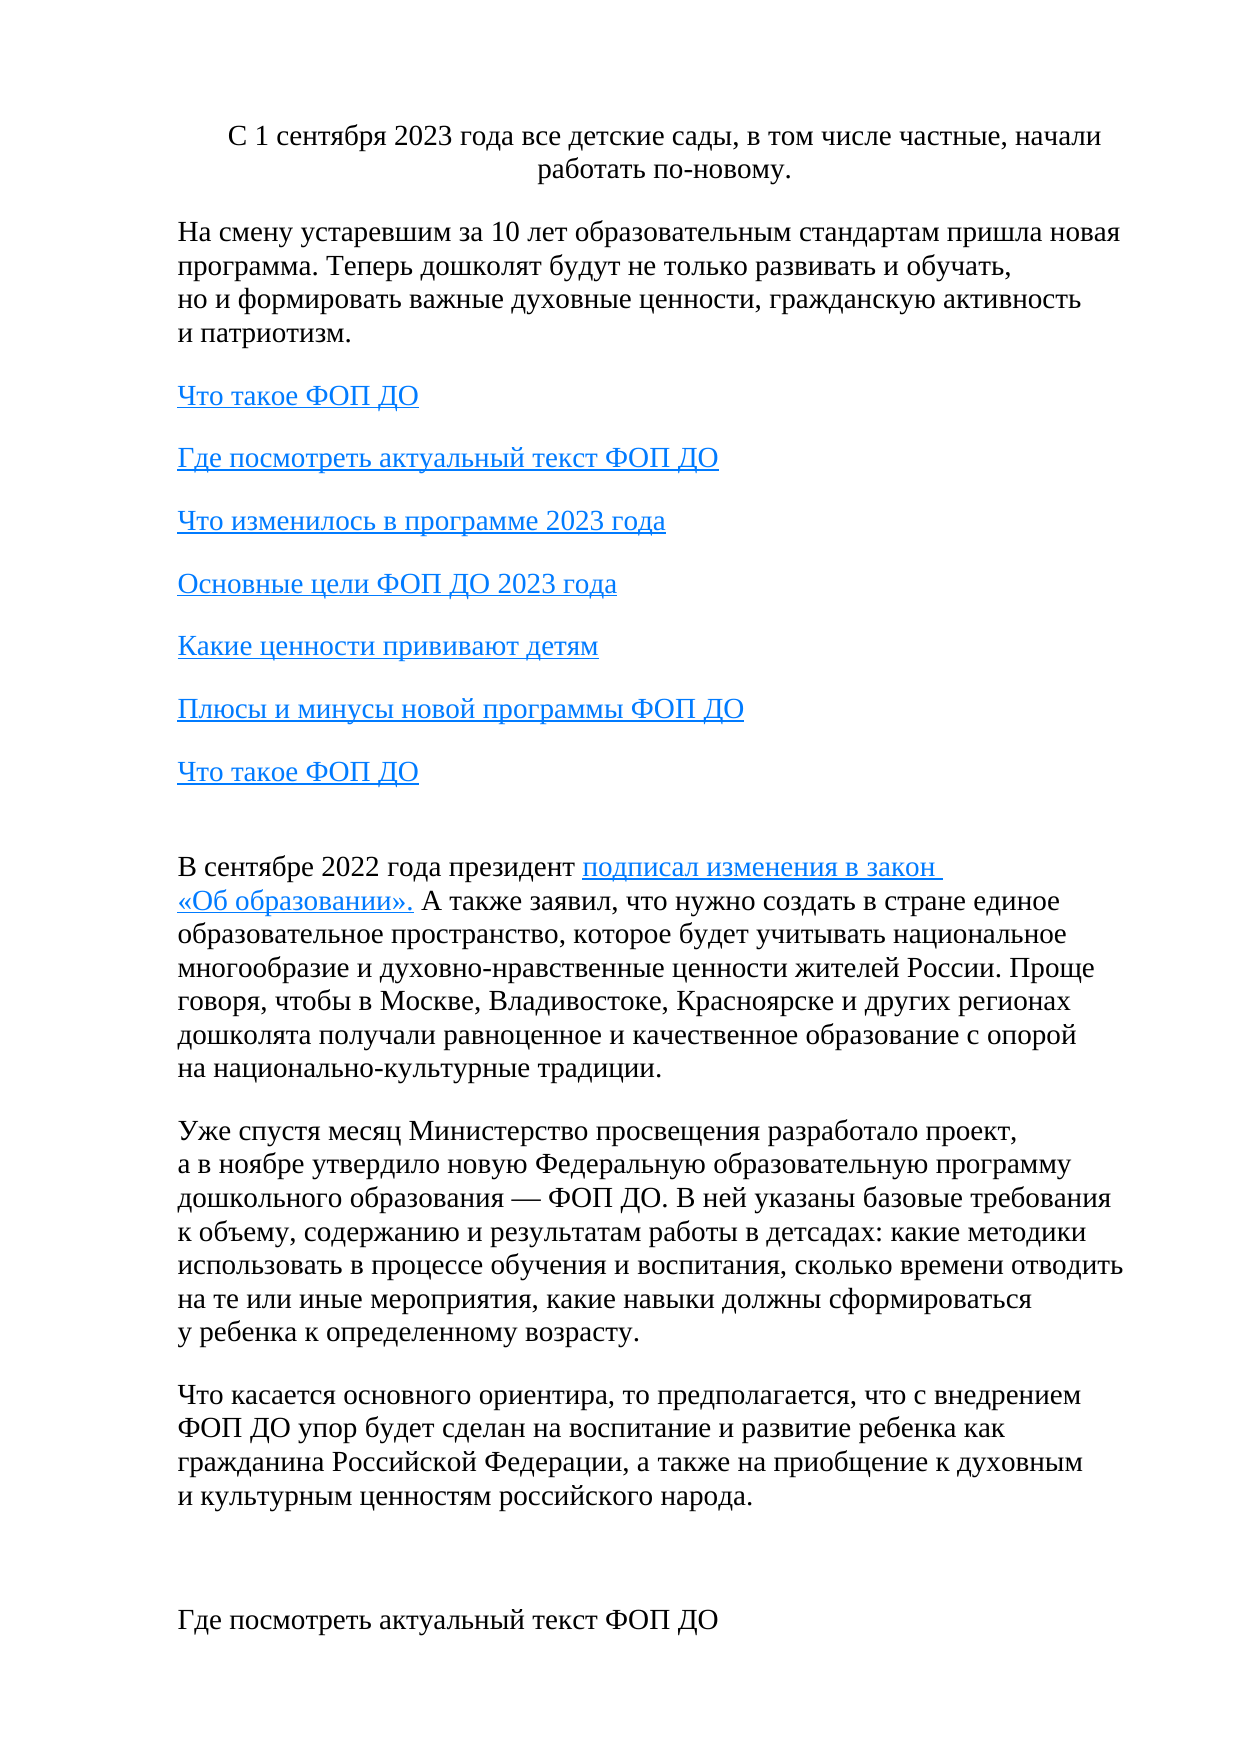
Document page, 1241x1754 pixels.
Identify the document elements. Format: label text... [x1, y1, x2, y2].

text Какие ценности прививают детям [177, 628, 1152, 662]
text В сентябре 2022 года президент подписал изменения в закон «Об образовании». А также заявил, что нужно создать в стране единое образовательное пространство, которое будет учитывать национальное многообразие и духовно-нравственные ценности жителей России. Проще говоря, чтобы в Москве, Владивостоке, Красноярске и других регионах дошколята получали равноценное и качественное образование с опорой на национально-культурные традиции. [177, 849, 1152, 1084]
text Где посмотреть актуальный текст ФОП ДО [177, 1602, 1152, 1635]
text Где посмотреть актуальный текст ФОП ДО [177, 440, 1152, 474]
text Что изменилось в программе 2023 года [177, 503, 1152, 537]
text С 1 сентября 2023 года все детские сады, в том числе частные, начали работать по-новому. [177, 118, 1152, 185]
text Уже спустя месяц Министерство просвещения разработало проект, а в ноябре утвердило новую Федеральную образовательную программу дошкольного образования — ФОП ДО. В ней указаны базовые требования к объему, содержанию и результатам работы в детсадах: какие методики использовать в процессе обучения и воспитания, сколько времени отводить на те или иные мероприятия, какие навыки должны сформироваться у ребенка к определенному возрасту. [177, 1113, 1152, 1348]
text На смену устаревшим за 10 лет образовательным стандартам пришла новая программа. Теперь дошколят будут не только развивать и обучать, но и формировать важные духовные ценности, гражданскую активность и патриотизм. [177, 214, 1152, 348]
text Что такое ФОП ДО [177, 754, 1152, 849]
text Что такое ФОП ДО [177, 378, 1152, 411]
text Что касается основного ориентира, то предполагается, что с внедрением ФОП ДО упор будет сделан на воспитание и развитие ребенка как гражданина Российской Федерации, а также на приобщение к духовным и культурным ценностям российского народа. [177, 1377, 1152, 1511]
text Основные цели ФОП ДО 2023 года [177, 566, 1152, 599]
text Плюсы и минусы новой программы ФОП ДО [177, 691, 1152, 725]
